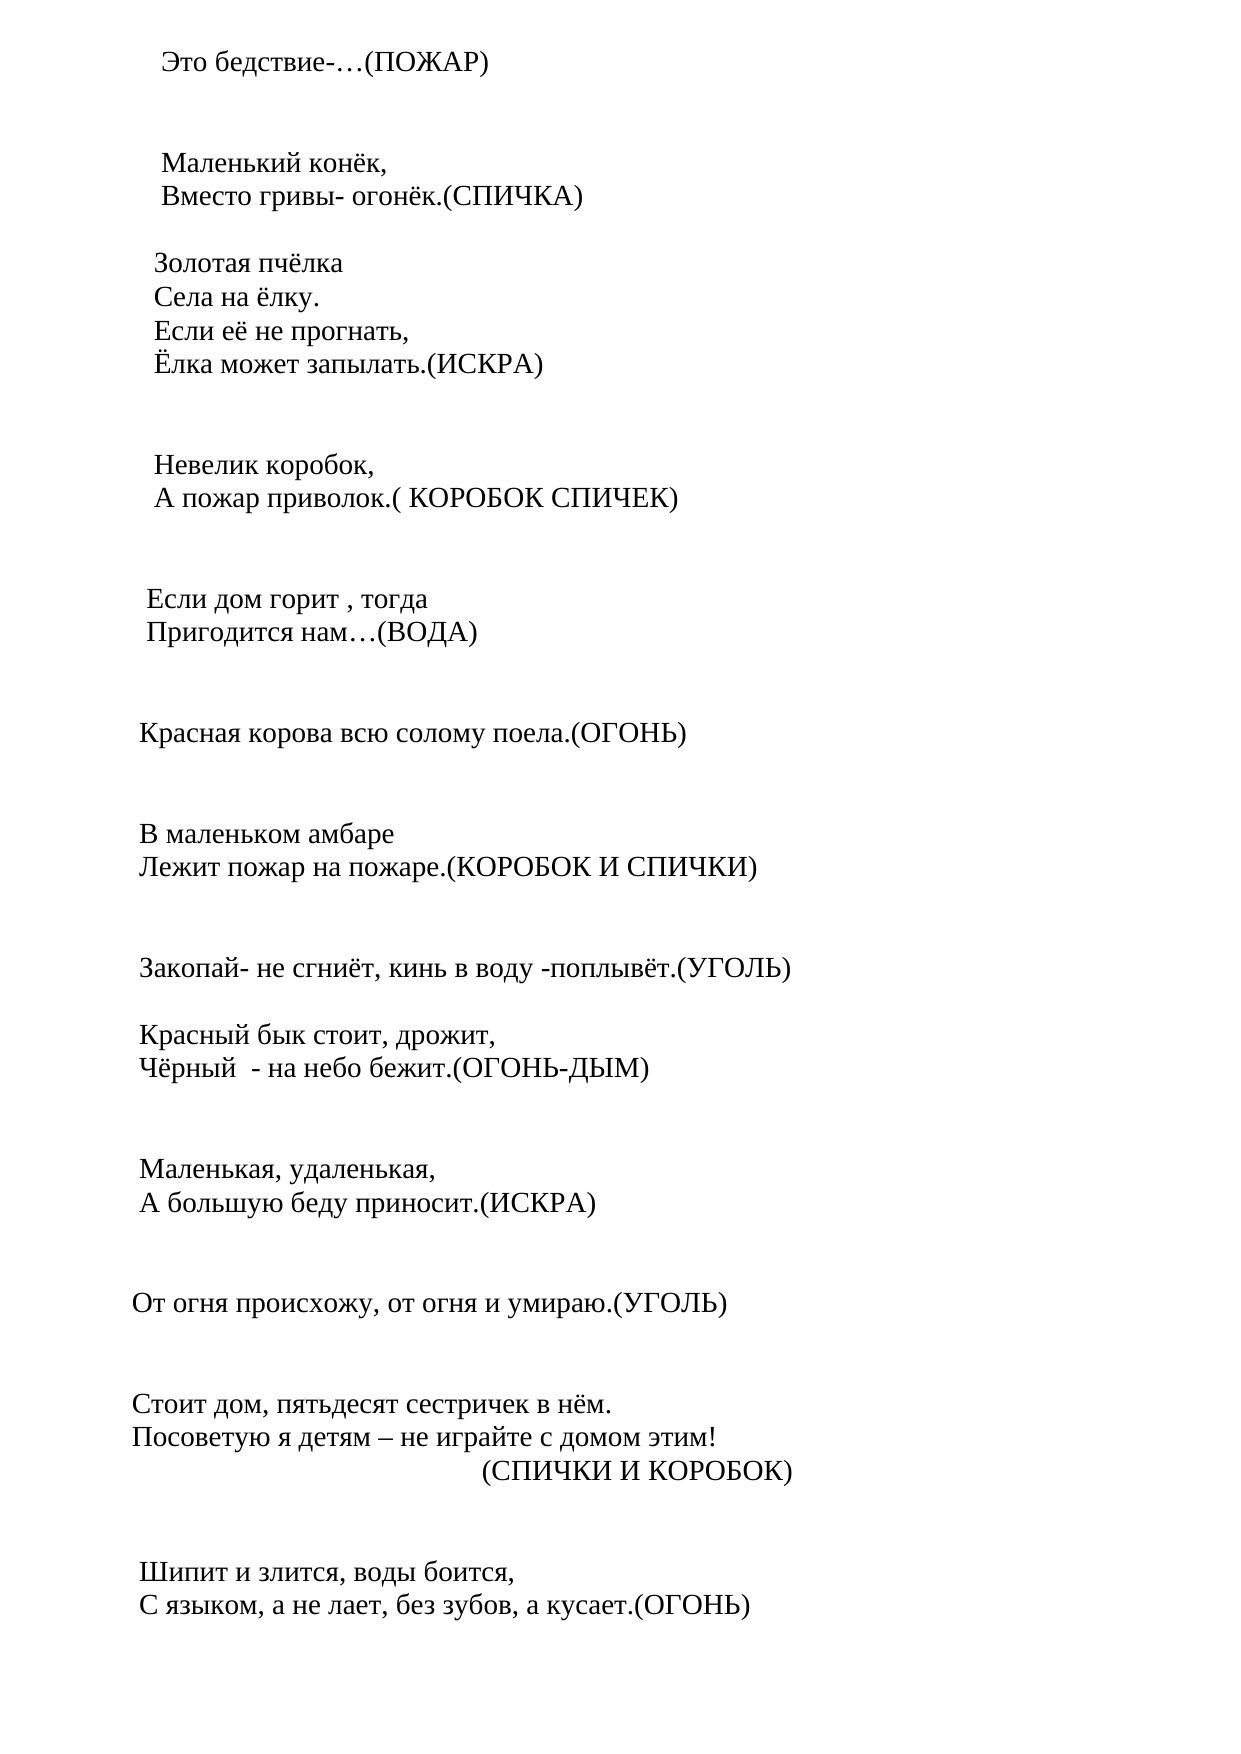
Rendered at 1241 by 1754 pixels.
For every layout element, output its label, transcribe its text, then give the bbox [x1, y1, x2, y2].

text Золотая пчёлка [29, 246, 1226, 279]
text Красный бык стоит, дрожит, [29, 1017, 1226, 1051]
text От огня происхожу, от огня и умираю.(УГОЛЬ) [29, 1285, 1226, 1319]
text Если дом горит , тогда [29, 581, 1226, 614]
text Лежит пожар на пожаре.(КОРОБОК И СПИЧКИ) [29, 849, 1226, 883]
text Это бедствие-…(ПОЖАР) [29, 44, 1226, 78]
text Села на ёлку. [29, 279, 1226, 313]
text А большую беду приносит.(ИСКРА) [29, 1185, 1226, 1218]
text Ёлка может запылать.(ИСКРА) [29, 346, 1226, 380]
text Красная корова всю солому поела.(ОГОНЬ) [29, 715, 1226, 749]
text В маленьком амбаре [29, 816, 1226, 849]
text Посоветую я детям – не играйте с домом этим! [29, 1419, 1226, 1453]
text Пригодится нам…(ВОДА) [29, 614, 1226, 648]
text (СПИЧКИ И КОРОБОК) [29, 1453, 1226, 1487]
text Стоит дом, пятьдесят сестричек в нём. [29, 1386, 1226, 1419]
text Если её не прогнать, [29, 313, 1226, 346]
text Маленькая, удаленькая, [29, 1151, 1226, 1185]
text Невелик коробок, [29, 447, 1226, 480]
text С языком, а не лает, без зубов, а кусает.(ОГОНЬ) [29, 1587, 1226, 1621]
text Чёрный - на небо бежит.(ОГОНЬ-ДЫМ) [29, 1051, 1226, 1084]
text Маленький конёк, [29, 145, 1226, 178]
text Шипит и злится, воды боится, [29, 1554, 1226, 1587]
text Закопай- не сгниёт, кинь в воду -поплывёт.(УГОЛЬ) [29, 950, 1226, 983]
text А пожар приволок.( КОРОБОК СПИЧЕК) [29, 480, 1226, 514]
text Вместо гривы- огонёк.(СПИЧКА) [29, 178, 1226, 212]
